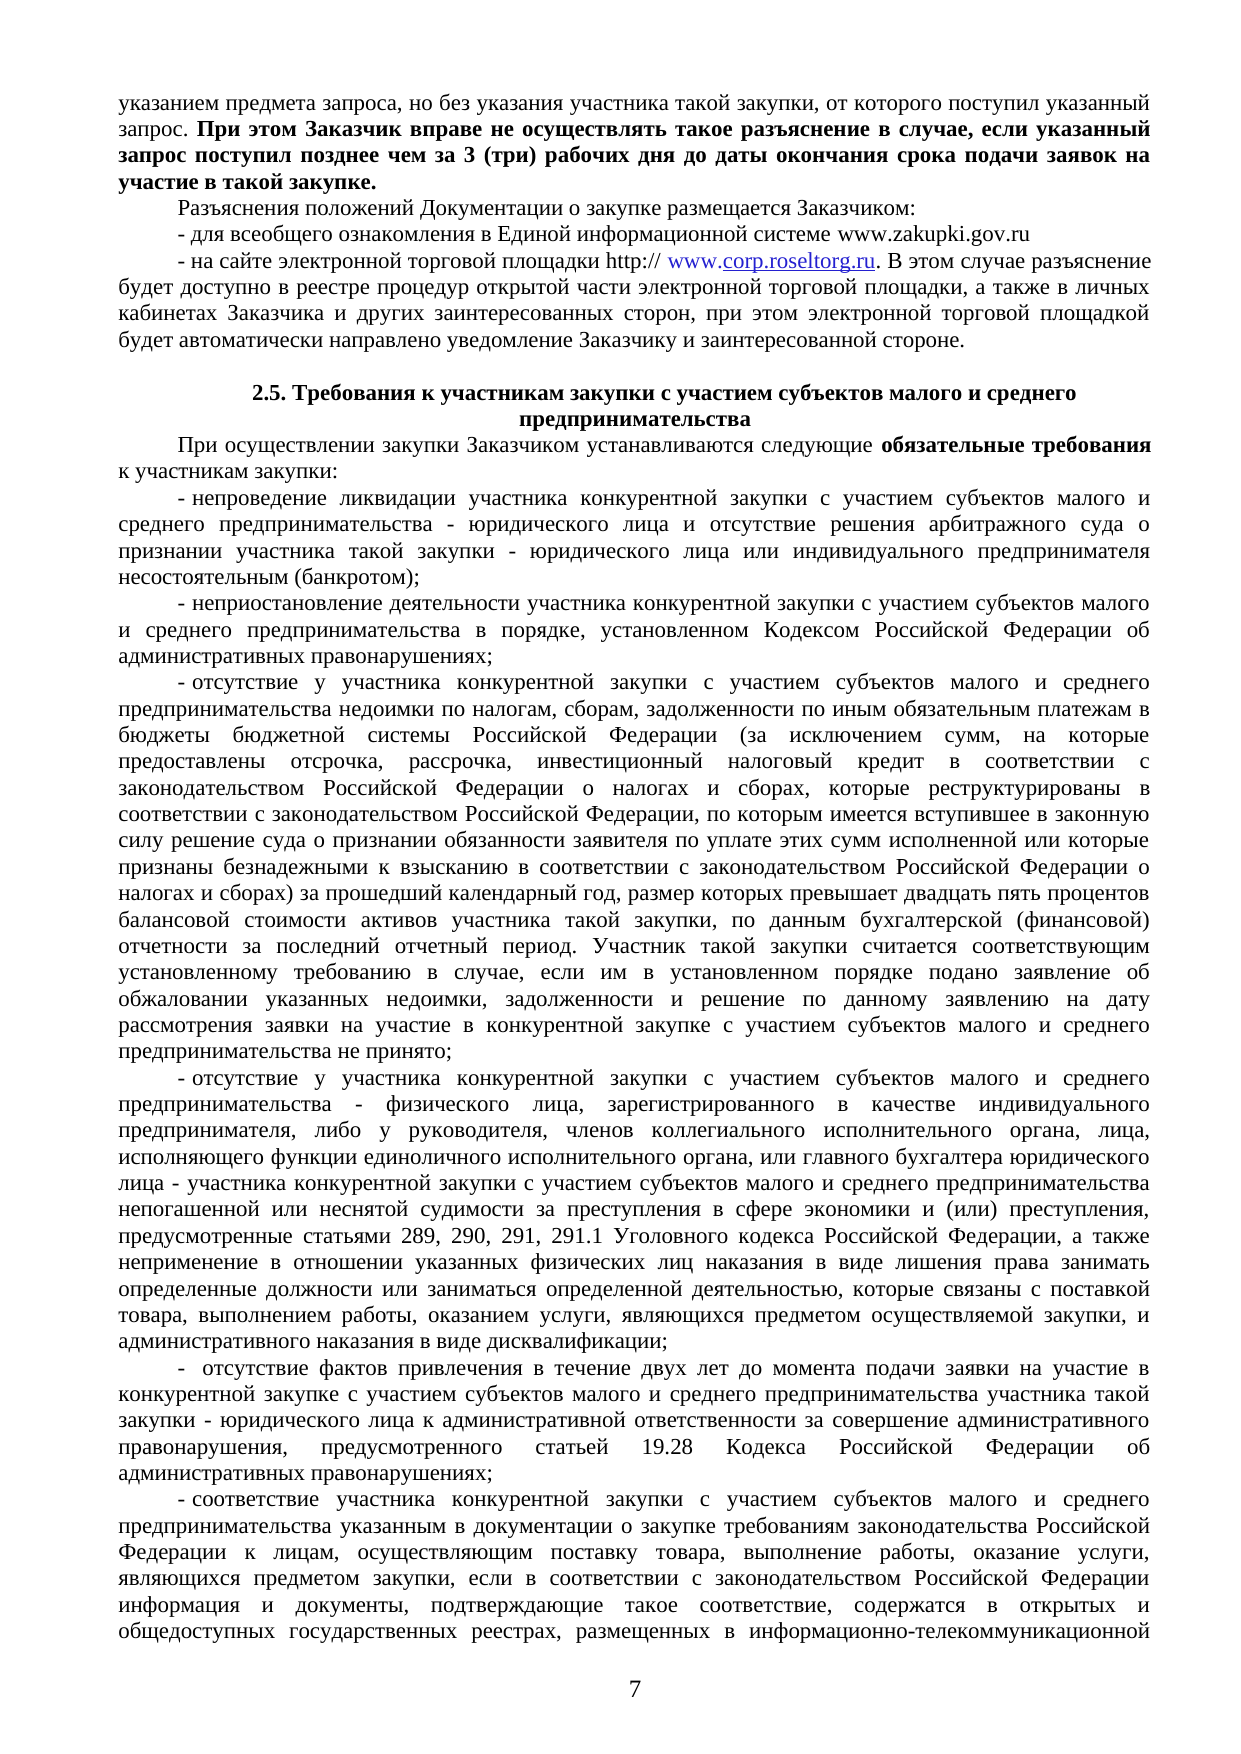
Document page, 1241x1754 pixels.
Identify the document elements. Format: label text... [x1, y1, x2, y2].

list непроведение ликвидации участника конкурентной закупки с участием субъектов малого и среднего предпринимательства - юридического лица и отсутствие решения арбитражного суда о признании участника такой закупки - юридического лица или индивидуального предпринимателя несостоятельным (банкротом); [118, 484, 1152, 589]
list отсутствие фактов привлечения в течение двух лет до момента подачи заявки на участие в конкурентной закупке с участием субъектов малого и среднего предпринимательства участника такой закупки - юридического лица к административной ответственности за совершение административного правонарушения, предусмотренного статьей 19.28 Кодекса Российской Федерации об административных правонарушениях; [118, 1354, 1152, 1485]
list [118, 1485, 1152, 1643]
text Разъяснения положений Документации о закупке размещается Заказчиком: [118, 194, 1152, 220]
list отсутствие у участника конкурентной закупки с участием субъектов малого и среднего предпринимательства недоимки по налогам, сборам, задолженности по иным обязательным платежам в бюджеты бюджетной системы Российской Федерации (за исключением сумм, на которые предоставлены отсрочка, рассрочка, инвестиционный налоговый кредит в соответствии с законодательством Российской Федерации о налогах и сборах, которые реструктурированы в соответствии с законодательством Российской Федерации, по которым имеется вступившее в законную силу решение суда о признании обязанности заявителя по уплате этих сумм исполненной или которые признаны безнадежными к взысканию в соответствии с законодательством Российской Федерации о налогах и сборах) за прошедший календарный год, размер которых превышает двадцать пять процентов балансовой стоимости активов участника такой закупки, по данным бухгалтерской (финансовой) отчетности за последний отчетный период. Участник такой закупки считается соответствующим установленному требованию в случае, если им в установленном порядке подано заявление об обжаловании указанных недоимки, задолженности и решение по данному заявлению на дату рассмотрения заявки на участие в конкурентной закупке с участием субъектов малого и среднего предпринимательства не принято; [118, 668, 1152, 1064]
list При осуществлении закупки Заказчиком устанавливаются следующие обязательные требования к участникам закупки: [118, 431, 1152, 484]
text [118, 89, 1152, 194]
list неприостановление деятельности участника конкурентной закупки с участием субъектов малого и среднего предпринимательства в порядке, установленном Кодексом Российской Федерации об административных правонарушениях; [118, 589, 1152, 668]
text - для всеобщего ознакомления в Единой информационной системе www.zakupki.gov.ru [118, 220, 1152, 247]
text 2.5. Требования к участникам закупки с участием субъектов малого и среднего предпринимательства [118, 378, 1152, 431]
list отсутствие у участника конкурентной закупки с участием субъектов малого и среднего предпринимательства - физического лица, зарегистрированного в качестве индивидуального предпринимателя, либо у руководителя, членов коллегиального исполнительного органа, лица, исполняющего функции единоличного исполнительного органа, или главного бухгалтера юридического лица - участника конкурентной закупки с участием субъектов малого и среднего предпринимательства непогашенной или неснятой судимости за преступления в сфере экономики и (или) преступления, предусмотренные статьями 289, 290, 291, 291.1 Уголовного кодекса Российской Федерации, а также неприменение в отношении указанных физических лиц наказания в виде лишения права занимать определенные должности или заниматься определенной деятельностью, которые связаны с поставкой товара, выполнением работы, оказанием услуги, являющихся предметом осуществляемой закупки, и административного наказания в виде дисквалификации; [118, 1064, 1152, 1354]
text - на сайте электронной торговой площадки http:// www.corp.roseltorg.ru. В этом случае разъяснение будет доступно в реестре процедур открытой части электронной торговой площадки, а также в личных кабинетах Заказчика и других заинтересованных сторон, при этом электронной торговой площадкой будет автоматически направлено уведомление Заказчику и заинтересованной стороне. [118, 247, 1152, 352]
